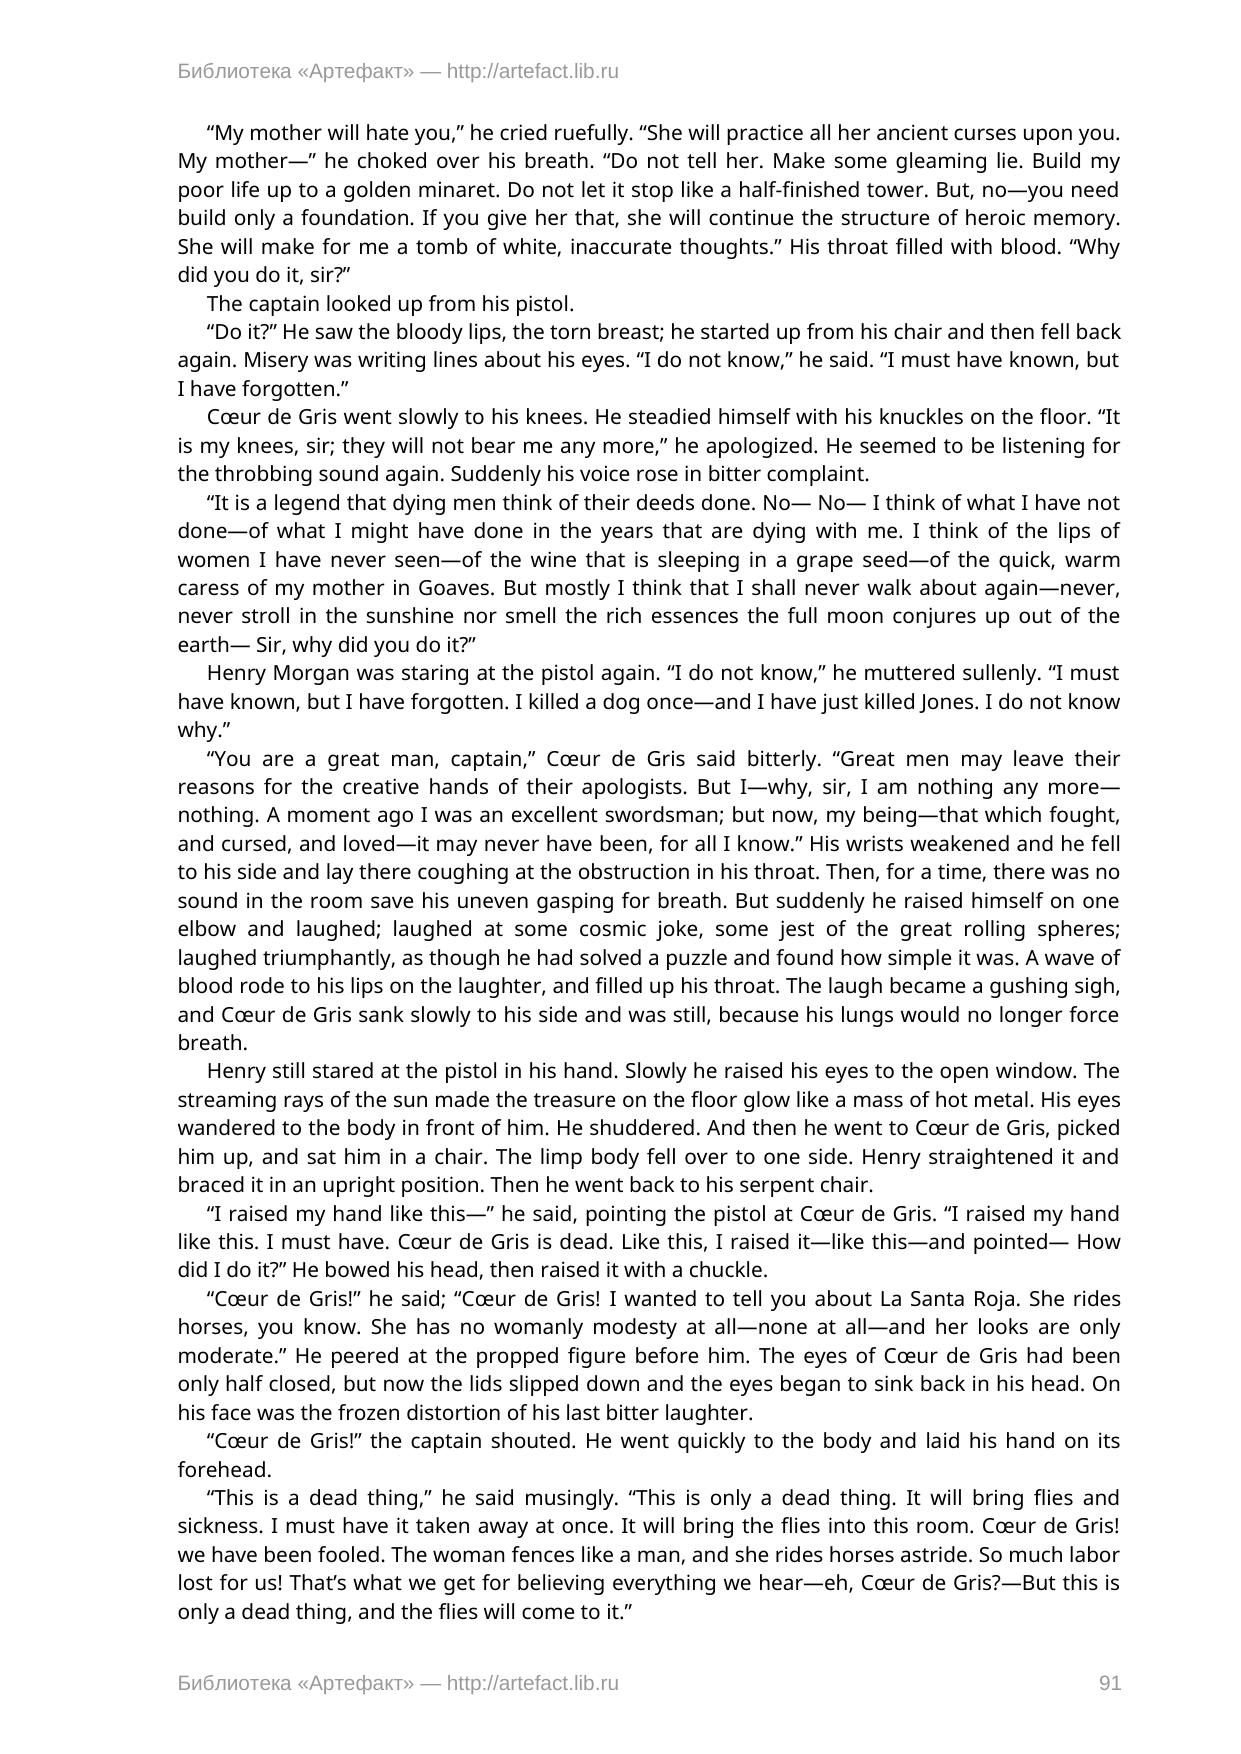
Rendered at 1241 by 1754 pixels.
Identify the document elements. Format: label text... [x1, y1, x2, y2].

text “Do it?” He saw the bloody lips, the torn breast; he started up from his chair and then fell back again. Misery was writing lines about his eyes. “I do not know,” he said. “I must have known, but I have forgotten.” [177, 317, 1122, 402]
text “Cœur de Gris!” he said; “Cœur de Gris! I wanted to tell you about La Santa Roja. She rides horses, you know. She has no womanly modesty at all—none at all—and her looks are only moderate.” He peered at the propped figure before him. The eyes of Cœur de Gris had been only half closed, but now the lids slipped down and the eyes began to sink back in his head. On his face was the frozen distortion of his last bitter laughter. [177, 1284, 1122, 1426]
text “You are a great man, captain,” Cœur de Gris said bitterly. “Great men may leave their reasons for the creative hands of their apologists. But I—why, sir, I am nothing any more— nothing. A moment ago I was an excellent swordsman; but now, my being—that which fought, and cursed, and loved—it may never have been, for all I know.” His wrists weakened and he fell to his side and lay there coughing at the obstruction in his throat. Then, for a time, there was no sound in the room save his uneven gasping for breath. But suddenly he raised himself on one elbow and laughed; laughed at some cosmic joke, some jest of the great rolling spheres; laughed triumphantly, as though he had solved a puzzle and found how simple it was. A wave of blood rode to his lips on the laughter, and filled up his throat. The laugh became a gushing sigh, and Cœur de Gris sank slowly to his side and was still, because his lungs would no longer force breath. [177, 744, 1122, 1057]
text Henry still stared at the pistol in his hand. Slowly he raised his eyes to the open window. The streaming rays of the sun made the treasure on the floor glow like a mass of hot metal. His eyes wandered to the body in front of him. He shuddered. And then he went to Cœur de Gris, picked him up, and sat him in a chair. The limp body fell over to one side. Henry straightened it and braced it in an upright position. Then he went back to his serpent chair. [177, 1057, 1122, 1199]
text Cœur de Gris went slowly to his knees. He steadied himself with his knuckles on the floor. “It is my knees, sir; they will not bear me any more,” he apologized. He seemed to be listening for the throbbing sound again. Suddenly his voice rose in bitter complaint. [177, 402, 1122, 488]
text “It is a legend that dying men think of their deeds done. No— No— I think of what I have not done—of what I might have done in the years that are dying with me. I think of the lips of women I have never seen—of the wine that is sleeping in a grape seed—of the quick, warm caress of my mother in Goaves. But mostly I think that I shall never walk about again—never, never stroll in the sunshine nor smell the rich essences the full moon conjures up out of the earth— Sir, why did you do it?” [177, 488, 1122, 658]
text “Cœur de Gris!” the captain shouted. He went quickly to the body and laid his hand on its forehead. [177, 1426, 1122, 1483]
text “I raised my hand like this—” he said, pointing the pistol at Cœur de Gris. “I raised my hand like this. I must have. Cœur de Gris is dead. Like this, I raised it—like this—and pointed— How did I do it?” He bowed his head, then raised it with a chuckle. [177, 1199, 1122, 1284]
text The captain looked up from his pistol. [177, 289, 1122, 317]
text Henry Morgan was staring at the pistol again. “I do not know,” he muttered sullenly. “I must have known, but I have forgotten. I killed a dog once—and I have just killed Jones. I do not know why.” [177, 658, 1122, 744]
text “This is a dead thing,” he said musingly. “This is only a dead thing. It will bring flies and sickness. I must have it taken away at once. It will bring the flies into this room. Cœur de Gris! we have been fooled. The woman fences like a man, and she rides horses astride. So much labor lost for us! That’s what we get for believing everything we hear—eh, Cœur de Gris?—But this is only a dead thing, and the flies will come to it.” [177, 1483, 1122, 1625]
text “My mother will hate you,” he cried ruefully. “She will practice all her ancient curses upon you. My mother—” he choked over his breath. “Do not tell her. Make some gleaming lie. Build my poor life up to a golden minaret. Do not let it stop like a half-finished tower. But, no—you need build only a foundation. If you give her that, she will continue the structure of heroic memory. She will make for me a tomb of white, inaccurate thoughts.” His throat filled with blood. “Why did you do it, sir?” [177, 118, 1122, 289]
